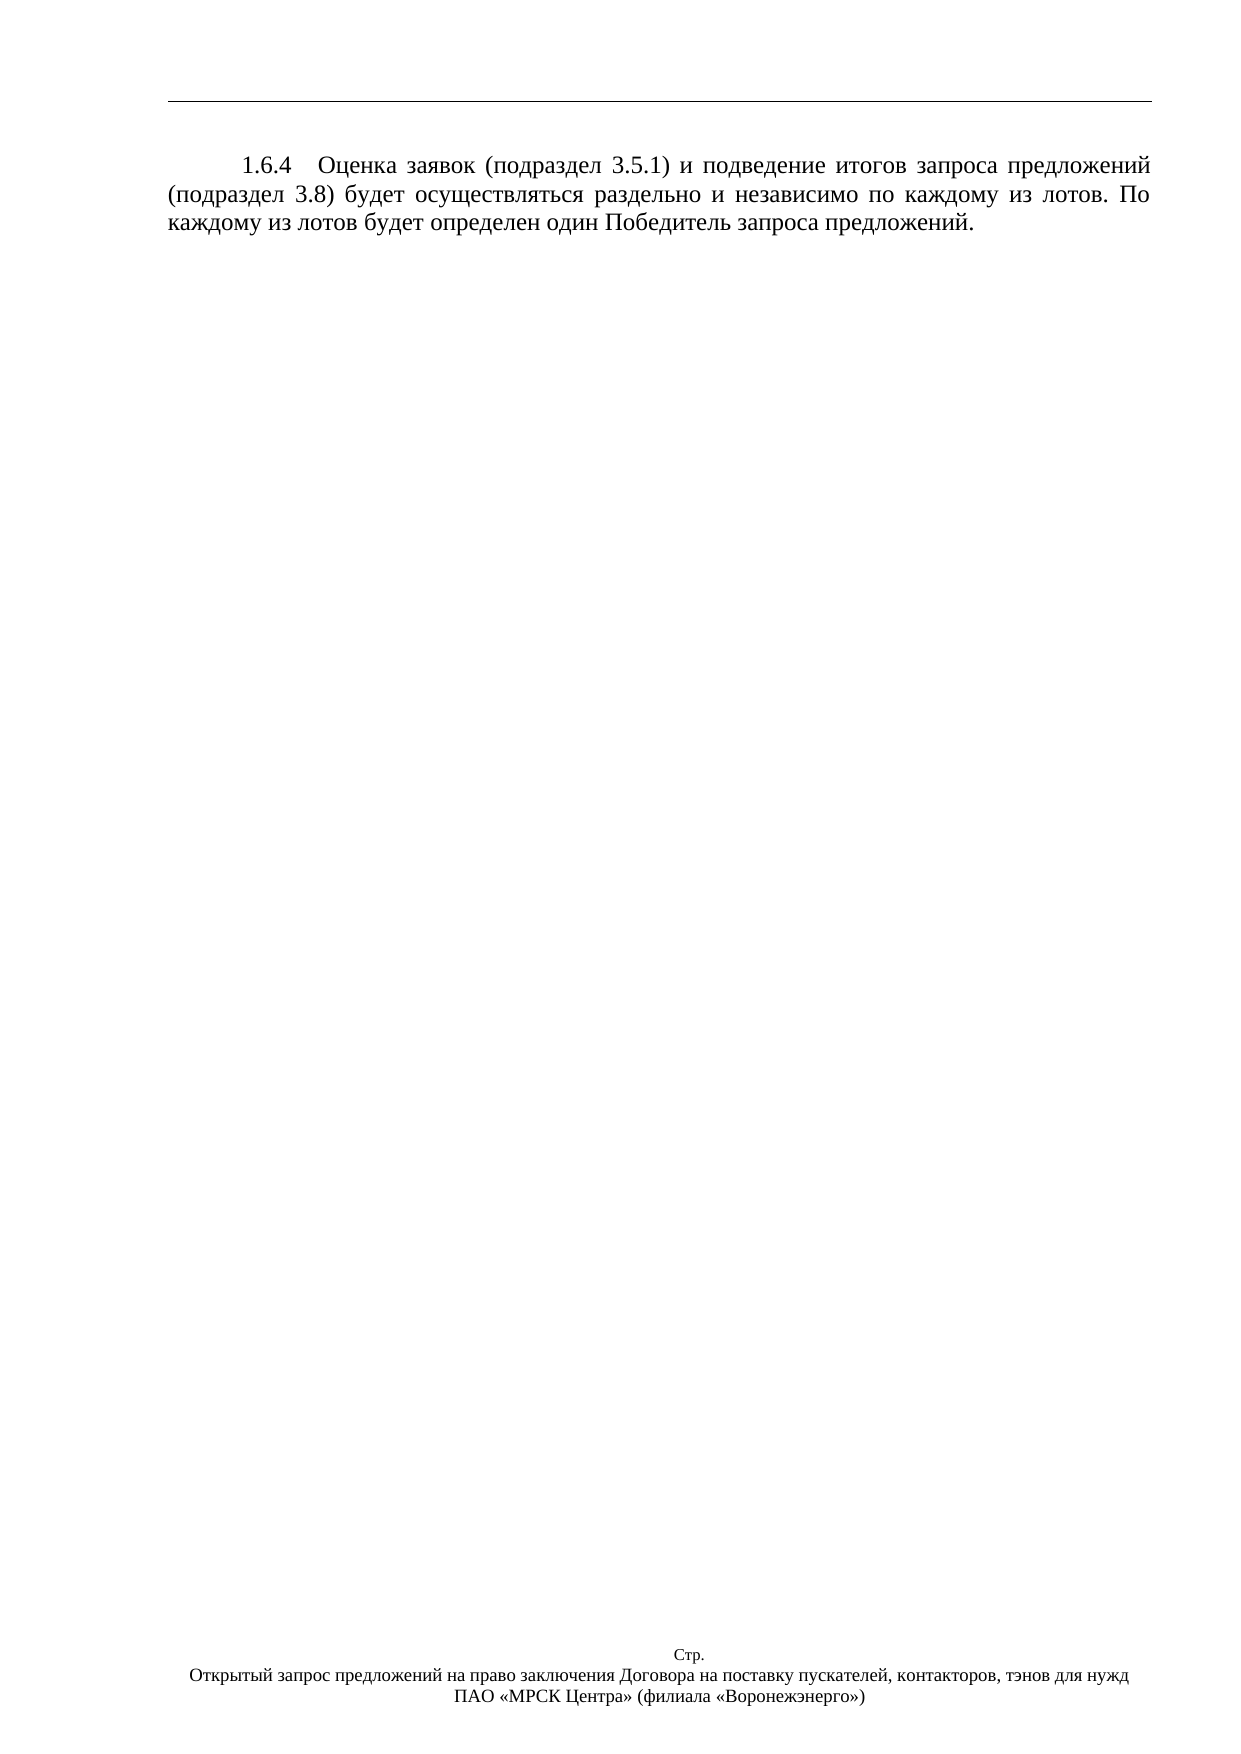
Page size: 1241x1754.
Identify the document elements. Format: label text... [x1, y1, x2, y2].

subtitle Оценка заявок (подраздел 3.5.1) и подведение итогов запроса предложений (подраздел 3.8) будет осуществляться раздельно и независимо по каждому из лотов. По каждому из лотов будет определен один Победитель запроса предложений. [168, 150, 1152, 236]
